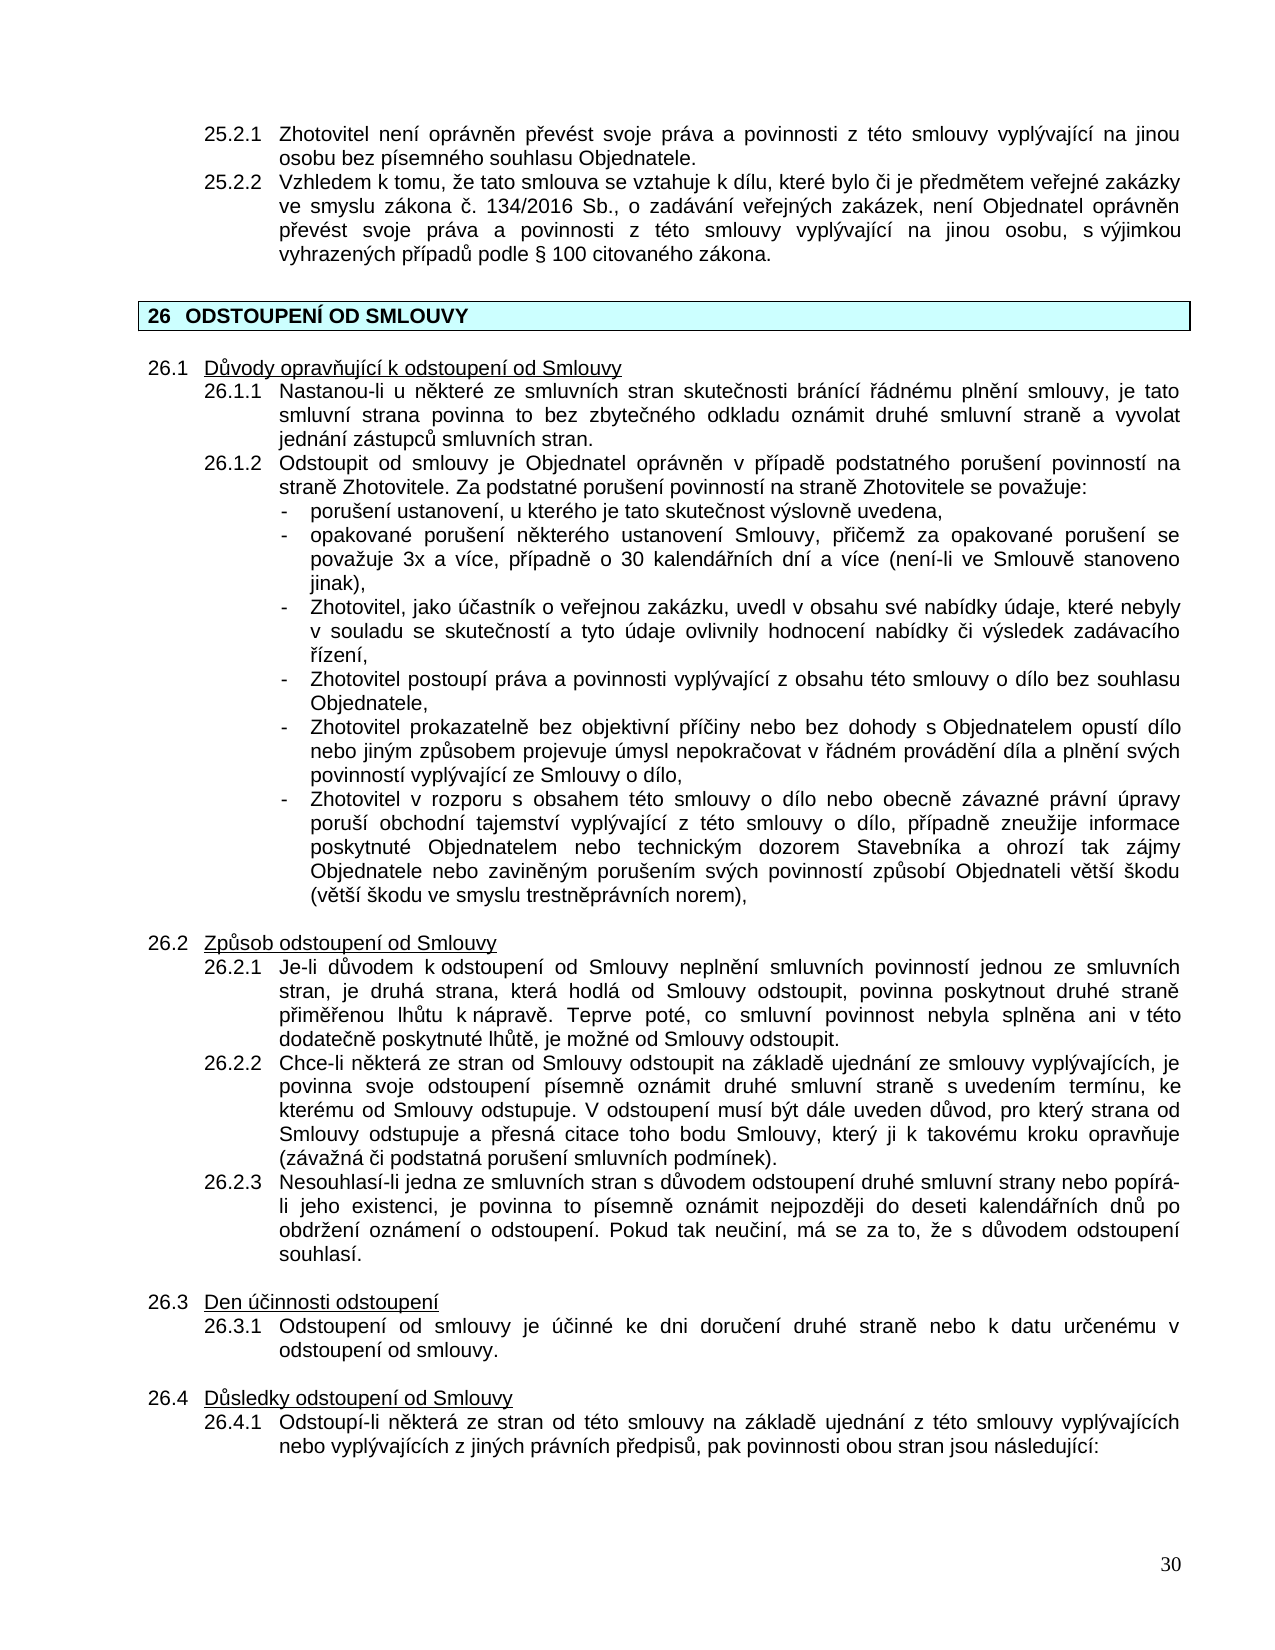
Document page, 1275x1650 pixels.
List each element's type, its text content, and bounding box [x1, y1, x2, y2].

list Zhotovitel v rozporu s obsahem této smlouvy o dílo nebo obecně závazné právní úpravy poruší obchodní tajemství vyplývající z této smlouvy o dílo, případně zneužije informace poskytnuté Objednatelem nebo technickým dozorem Stavebníka a ohrozí tak zájmy Objednatele nebo zaviněným porušením svých povinností způsobí Objednateli větší škodu (větší škodu ve smyslu trestněprávních norem), [281, 787, 1181, 907]
list Odstoupit od smlouvy je Objednatel oprávněn v případě podstatného porušení povinností na straně Zhotovitele. Za podstatné porušení povinností na straně Zhotovitele se považuje: [204, 451, 1181, 499]
list Odstoupení od smlouvy je účinné ke dni doručení druhé straně nebo k datu určenému v odstoupení od smlouvy. [204, 1314, 1181, 1362]
list Důvody opravňující k odstoupení od Smlouvy [148, 355, 1181, 379]
list Zhotovitel není oprávněn převést svoje práva a povinnosti z této smlouvy vyplývající na jinou osobu bez písemného souhlasu Objednatele. [204, 122, 1181, 170]
list Způsob odstoupení od Smlouvy [148, 931, 1181, 954]
list Nesouhlasí-li jedna ze smluvních stran s důvodem odstoupení druhé smluvní strany nebo popírá-li jeho existenci, je povinna to písemně oznámit nejpozději do deseti kalendářních dnů po obdržení oznámení o odstoupení. Pokud tak neučiní, má se za to, že s důvodem odstoupení souhlasí. [204, 1170, 1181, 1266]
list Vzhledem k tomu, že tato smlouva se vztahuje k dílu, které bylo či je předmětem veřejné zakázky ve smyslu zákona č. 134/2016 Sb., o zadávání veřejných zakázek, není Objednatel oprávněn převést svoje práva a povinnosti z této smlouvy vyplývající na jinou osobu, s výjimkou vyhrazených případů podle § 100 citovaného zákona. [204, 170, 1181, 266]
list opakované porušení některého ustanovení Smlouvy, přičemž za opakované porušení se považuje 3x a více, případně o 30 kalendářních dní a více (není-li ve Smlouvě stanoveno jinak), [281, 523, 1181, 595]
list Důsledky odstoupení od Smlouvy [148, 1386, 1181, 1410]
list Je-li důvodem k odstoupení od Smlouvy neplnění smluvních povinností jednou ze smluvních stran, je druhá strana, která hodlá od Smlouvy odstoupit, povinna poskytnout druhé straně přiměřenou lhůtu k nápravě. Teprve poté, co smluvní povinnost nebyla splněna ani v této dodatečně poskytnuté lhůtě, je možné od Smlouvy odstoupit. [204, 954, 1181, 1050]
list Zhotovitel, jako účastník o veřejnou zakázku, uvedl v obsahu své nabídky údaje, které nebyly v souladu se skutečností a tyto údaje ovlivnily hodnocení nabídky či výsledek zadávacího řízení, [281, 595, 1181, 667]
list Den účinnosti odstoupení [148, 1290, 1181, 1314]
list Odstoupení od smlouvy [139, 302, 1189, 330]
list Zhotovitel prokazatelně bez objektivní příčiny nebo bez dohody s Objednatelem opustí dílo nebo jiným způsobem projevuje úmysl nepokračovat v řádném provádění díla a plnění svých povinností vyplývající ze Smlouvy o dílo, [281, 715, 1181, 787]
list Zhotovitel postoupí práva a povinnosti vyplývající z obsahu této smlouvy o dílo bez souhlasu Objednatele, [281, 667, 1181, 715]
list Odstoupí-li některá ze stran od této smlouvy na základě ujednání z této smlouvy vyplývajících nebo vyplývajících z jiných právních předpisů, pak povinnosti obou stran jsou následující: [204, 1410, 1181, 1458]
list Chce-li některá ze stran od Smlouvy odstoupit na základě ujednání ze smlouvy vyplývajících, je povinna svoje odstoupení písemně oznámit druhé smluvní straně s uvedením termínu, ke kterému od Smlouvy odstupuje. V odstoupení musí být dále uveden důvod, pro který strana od Smlouvy odstupuje a přesná citace toho bodu Smlouvy, který ji k takovému kroku opravňuje (závažná či podstatná porušení smluvních podmínek). [204, 1050, 1181, 1170]
list Nastanou-li u některé ze smluvních stran skutečnosti bránící řádnému plnění smlouvy, je tato smluvní strana povinna to bez zbytečného odkladu oznámit druhé smluvní straně a vyvolat jednání zástupců smluvních stran. [204, 379, 1181, 451]
list porušení ustanovení, u kterého je tato skutečnost výslovně uvedena, [281, 499, 1181, 523]
